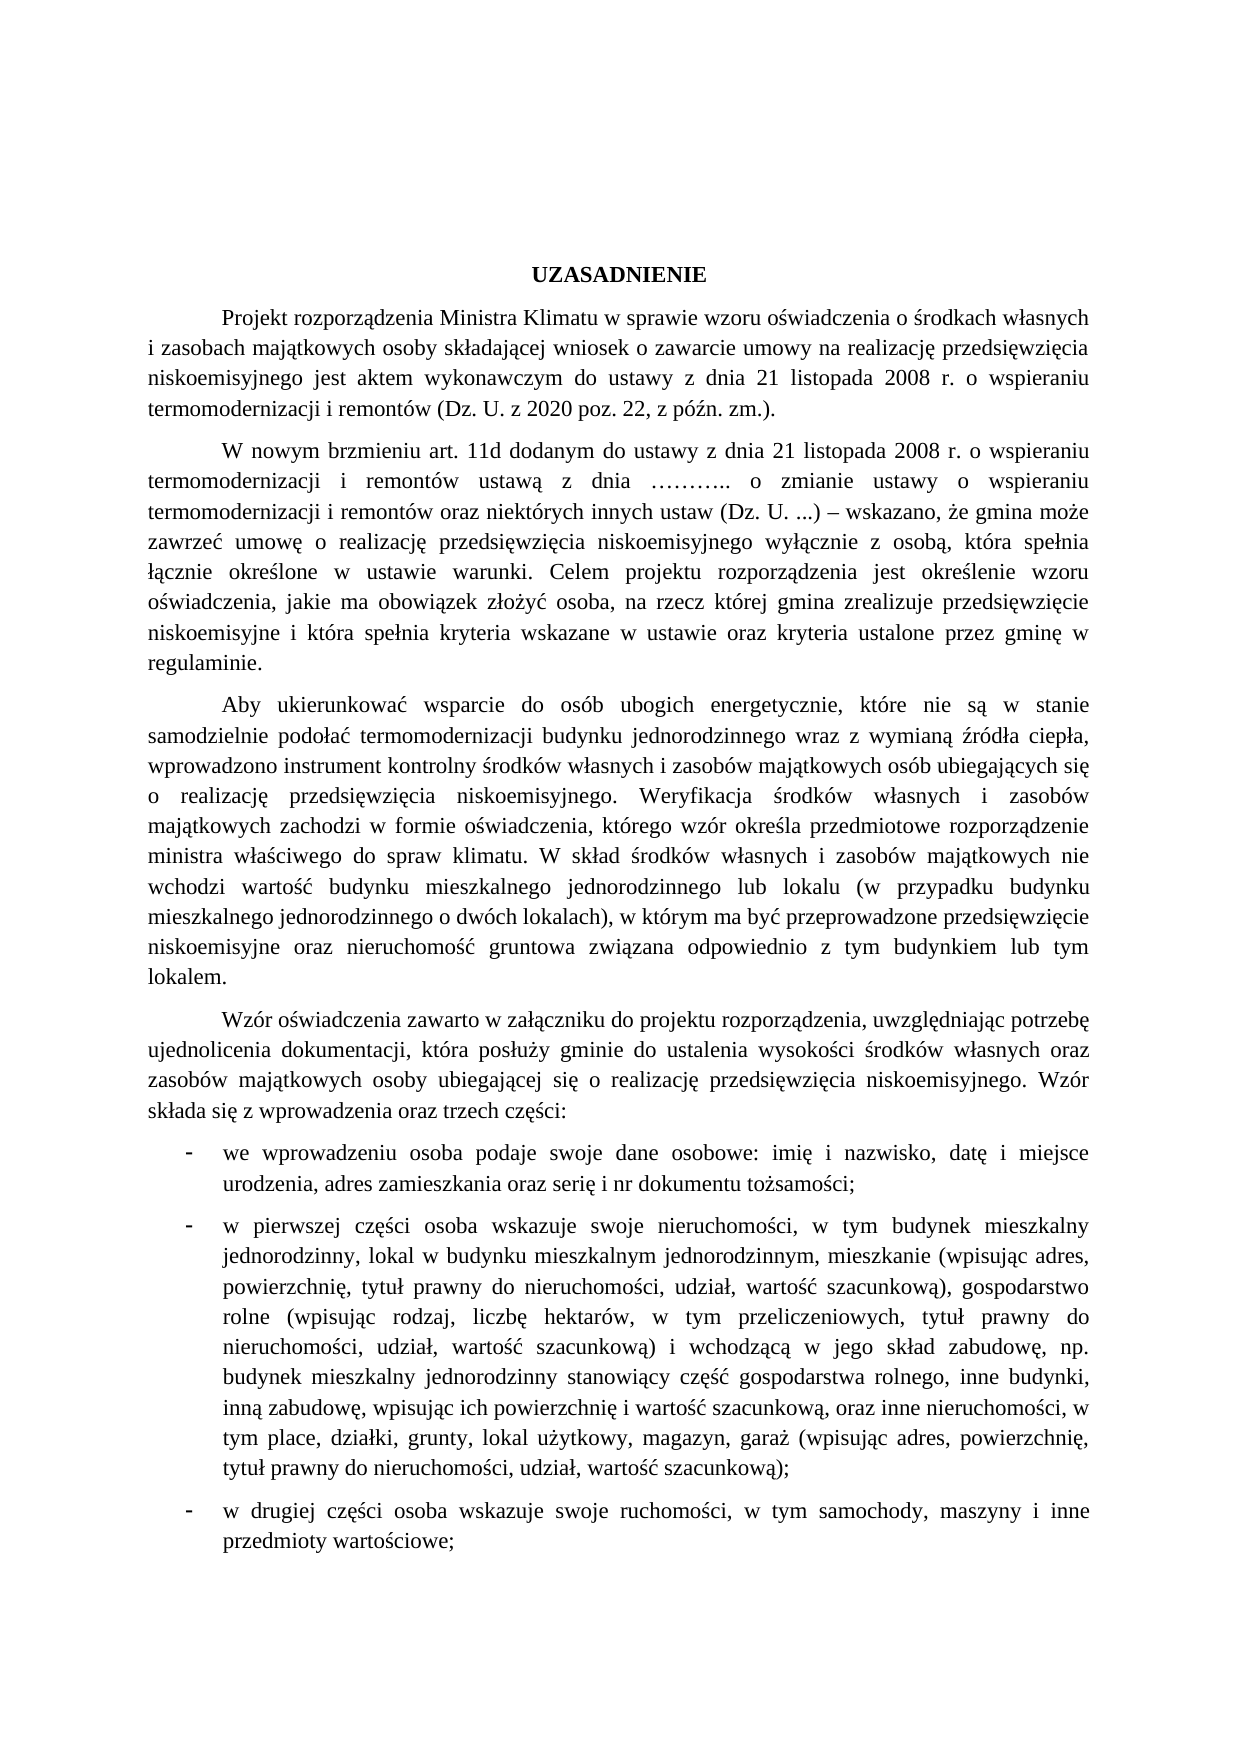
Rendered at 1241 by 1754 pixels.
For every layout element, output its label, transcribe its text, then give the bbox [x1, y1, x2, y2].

text Wzór oświadczenia zawarto w załączniku do projektu rozporządzenia, uwzględniając potrzebę ujednolicenia dokumentacji, która posłuży gminie do ustalenia wysokości środków własnych oraz zasobów majątkowych osoby ubiegającej się o realizację przedsięwzięcia niskoemisyjnego. Wzór składa się z wprowadzenia oraz trzech części: [148, 1006, 1091, 1123]
list w drugiej części osoba wskazuje swoje ruchomości, w tym samochody, maszyny i inne przedmioty wartościowe; [185, 1497, 1091, 1553]
text UZASADNIENIE [148, 261, 1091, 288]
text W nowym brzmieniu art. 11d dodanym do ustawy z dnia 21 listopada 2008 r. o wspieraniu termomodernizacji i remontów ustawą z dnia ……….. o zmianie ustawy o wspieraniu termomodernizacji i remontów oraz niektórych innych ustaw (Dz. U. ...) – wskazano, że gmina może zawrzeć umowę o realizację przedsięwzięcia niskoemisyjnego wyłącznie z osobą, która spełnia łącznie określone w ustawie warunki. Celem projektu rozporządzenia jest określenie wzoru oświadczenia, jakie ma obowiązek złożyć osoba, na rzecz której gmina zrealizuje przedsięwzięcie niskoemisyjne i która spełnia kryteria wskazane w ustawie oraz kryteria ustalone przez gminę w regulaminie. [148, 437, 1091, 675]
text Projekt rozporządzenia Ministra Klimatu w sprawie wzoru oświadczenia o środkach własnych i zasobach majątkowych osoby składającej wniosek o zawarcie umowy na realizację przedsięwzięcia niskoemisyjnego jest aktem wykonawczym do ustawy z dnia 21 listopada 2008 r. o wspieraniu termomodernizacji i remontów (Dz. U. z 2020 poz. 22, z późn. zm.). [148, 304, 1091, 421]
text Aby ukierunkować wsparcie do osób ubogich energetycznie, które nie są w stanie samodzielnie podołać termomodernizacji budynku jednorodzinnego wraz z wymianą źródła ciepła, wprowadzono instrument kontrolny środków własnych i zasobów majątkowych osób ubiegających się o realizację przedsięwzięcia niskoemisyjnego. Weryfikacja środków własnych i zasobów majątkowych zachodzi w formie oświadczenia, którego wzór określa przedmiotowe rozporządzenie ministra właściwego do spraw klimatu. W skład środków własnych i zasobów majątkowych nie wchodzi wartość budynku mieszkalnego jednorodzinnego lub lokalu (w przypadku budynku mieszkalnego jednorodzinnego o dwóch lokalach), w którym ma być przeprowadzone przedsięwzięcie niskoemisyjne oraz nieruchomość gruntowa związana odpowiednio z tym budynkiem lub tym lokalem. [148, 691, 1091, 990]
list w pierwszej części osoba wskazuje swoje nieruchomości, w tym budynek mieszkalny jednorodzinny, lokal w budynku mieszkalnym jednorodzinnym, mieszkanie (wpisując adres, powierzchnię, tytuł prawny do nieruchomości, udział, wartość szacunkową), gospodarstwo rolne (wpisując rodzaj, liczbę hektarów, w tym przeliczeniowych, tytuł prawny do nieruchomości, udział, wartość szacunkową) i wchodzącą w jego skład zabudowę, np. budynek mieszkalny jednorodzinny stanowiący część gospodarstwa rolnego, inne budynki, inną zabudowę, wpisując ich powierzchnię i wartość szacunkową, oraz inne nieruchomości, w tym place, działki, grunty, lokal użytkowy, magazyn, garaż (wpisując adres, powierzchnię, tytuł prawny do nieruchomości, udział, wartość szacunkową); [185, 1212, 1091, 1480]
list we wprowadzeniu osoba podaje swoje dane osobowe: imię i nazwisko, datę i miejsce urodzenia, adres zamieszkania oraz serię i nr dokumentu tożsamości; [185, 1139, 1091, 1196]
